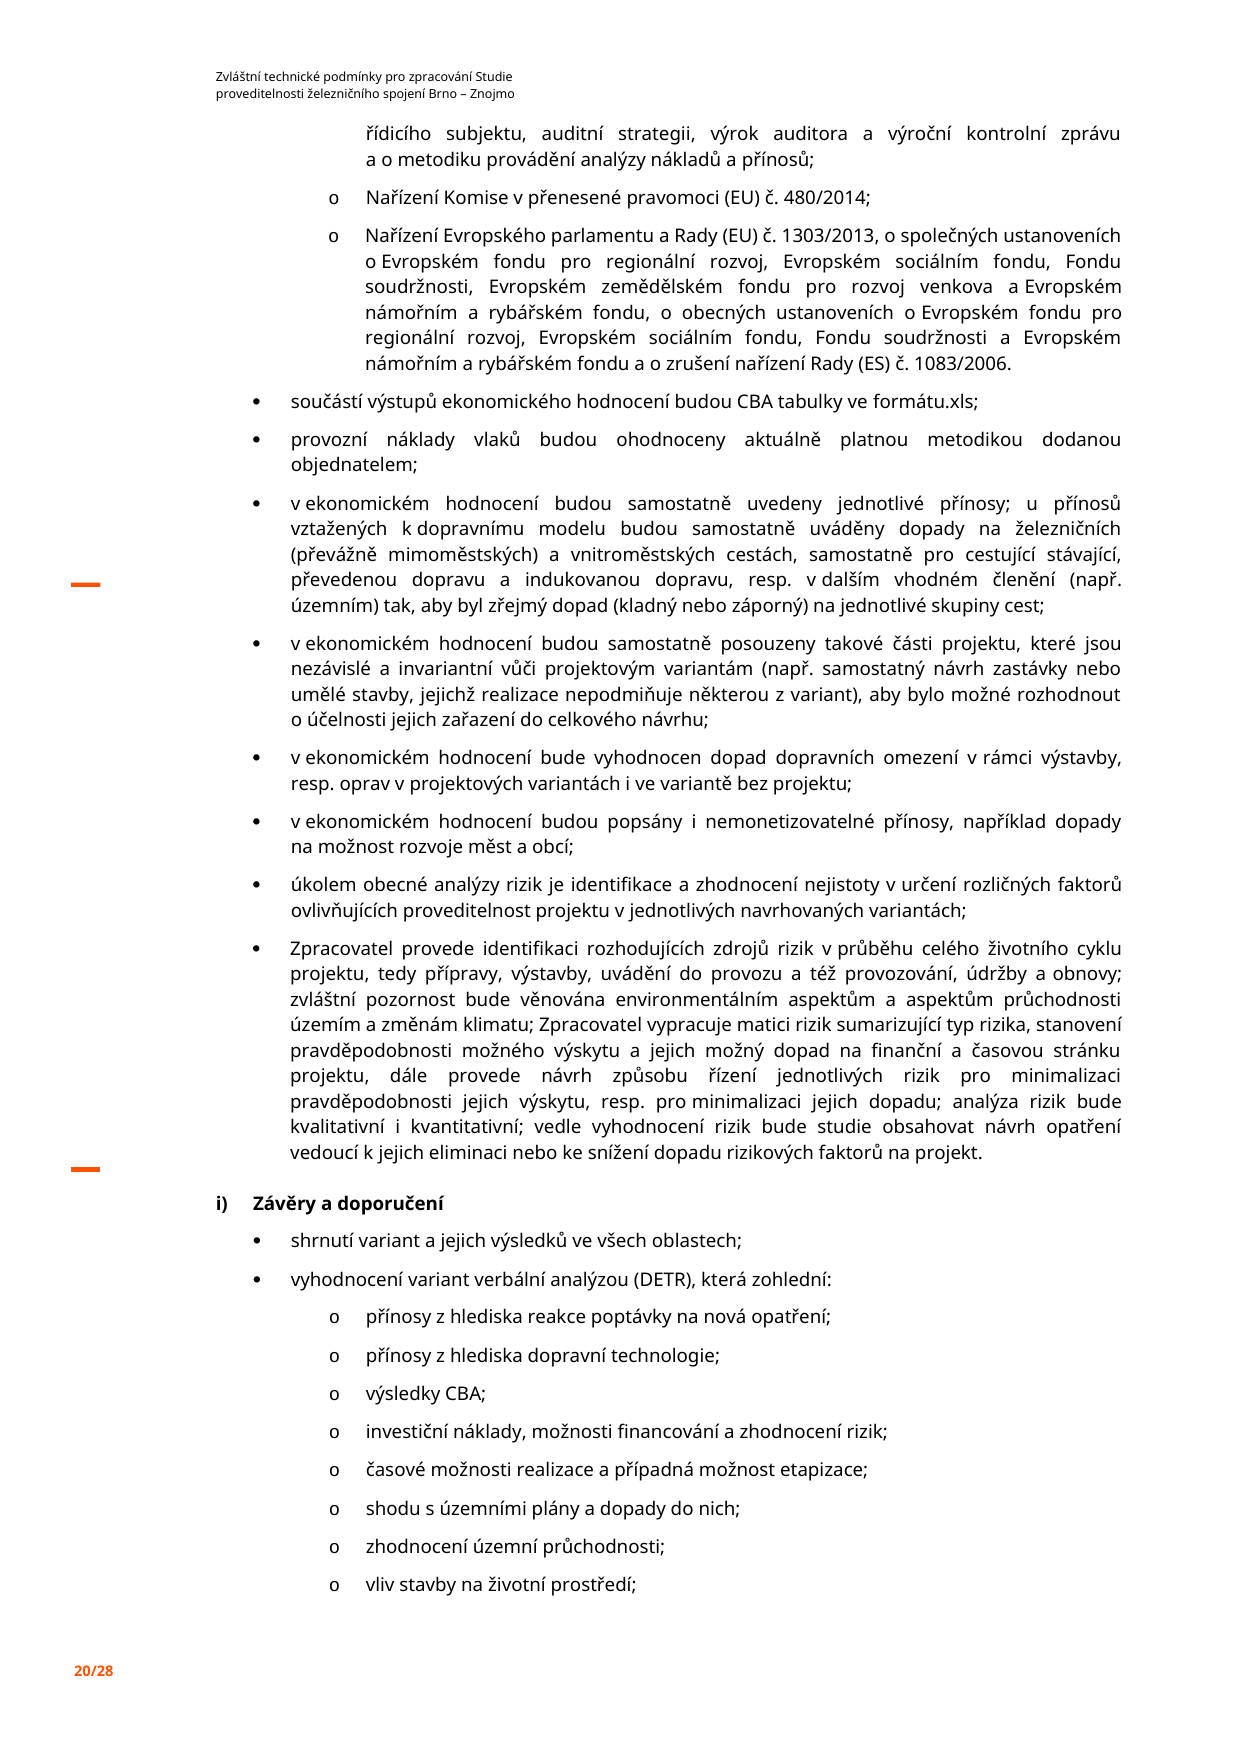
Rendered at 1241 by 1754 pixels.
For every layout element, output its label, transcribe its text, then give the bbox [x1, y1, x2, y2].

list v ekonomickém hodnocení budou popsány i nemonetizovatelné přínosy, například dopady na možnost rozvoje měst a obcí; [253, 808, 1122, 859]
list časové možnosti realizace a případná možnost etapizace; [328, 1457, 1122, 1482]
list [328, 121, 1122, 172]
list provozní náklady vlaků budou ohodnoceny aktuálně platnou metodikou dodanou objednatelem; [253, 426, 1122, 477]
list zhodnocení územní průchodnosti; [328, 1533, 1122, 1559]
list přínosy z hlediska dopravní technologie; [328, 1342, 1122, 1368]
list v ekonomickém hodnocení budou samostatně posouzeny takové části projektu, které jsou nezávislé a invariantní vůči projektovým variantám (např. samostatný návrh zastávky nebo umělé stavby, jejichž realizace nepodmiňuje některou z variant), aby bylo možné rozhodnout o účelnosti jejich zařazení do celkového návrhu; [253, 630, 1122, 732]
list shodu s územními plány a dopady do nich; [328, 1495, 1122, 1521]
list přínosy z hlediska reakce poptávky na nová opatření; [328, 1304, 1122, 1329]
list vyhodnocení variant verbální analýzou (DETR), která zohlední: [253, 1266, 1122, 1291]
list v ekonomickém hodnocení budou samostatně uvedeny jednotlivé přínosy; u přínosů vztažených k dopravnímu modelu budou samostatně uváděny dopady na železničních (převážně mimoměstských) a vnitroměstských cestách, samostatně pro cestující stávající, převedenou dopravu a indukovanou dopravu, resp. v dalším vhodném členění (např. územním) tak, aby byl zřejmý dopad (kladný nebo záporný) na jednotlivé skupiny cest; [253, 490, 1122, 617]
list Závěry a doporučení [216, 1190, 1122, 1215]
list vliv stavby na životní prostředí; [328, 1571, 1122, 1597]
list úkolem obecné analýzy rizik je identifikace a zhodnocení nejistoty v určení rozličných faktorů ovlivňujících proveditelnost projektu v jednotlivých navrhovaných variantách; [253, 872, 1122, 923]
list Nařízení Komise v přenesené pravomoci (EU) č. 480/2014; [328, 184, 1122, 210]
list v ekonomickém hodnocení bude vyhodnocen dopad dopravních omezení v rámci výstavby, resp. oprav v projektových variantách i ve variantě bez projektu; [253, 744, 1122, 796]
list součástí výstupů ekonomického hodnocení budou CBA tabulky ve formátu.xls; [253, 388, 1122, 414]
list výsledky CBA; [328, 1380, 1122, 1406]
list Nařízení Evropského parlamentu a Rady (EU) č. 1303/2013, o společných ustanoveních o Evropském fondu pro regionální rozvoj, Evropském sociálním fondu, Fondu soudržnosti, Evropském zemědělském fondu pro rozvoj venkova a Evropském námořním a rybářském fondu, o obecných ustanoveních o Evropském fondu pro regionální rozvoj, Evropském sociálním fondu, Fondu soudržnosti a Evropském námořním a rybářském fondu a o zrušení nařízení Rady (ES) č. 1083/2006. [328, 222, 1122, 376]
list investiční náklady, možnosti financování a zhodnocení rizik; [328, 1418, 1122, 1444]
list shrnutí variant a jejich výsledků ve všech oblastech; [253, 1228, 1122, 1253]
list Zpracovatel provede identifikaci rozhodujících zdrojů rizik v průběhu celého životního cyklu projektu, tedy přípravy, výstavby, uvádění do provozu a též provozování, údržby a obnovy; zvláštní pozornost bude věnována environmentálním aspektům a aspektům průchodnosti územím a změnám klimatu; Zpracovatel vypracuje matici rizik sumarizující typ rizika, stanovení pravděpodobnosti možného výskytu a jejich možný dopad na finanční a časovou stránku projektu, dále provede návrh způsobu řízení jednotlivých rizik pro minimalizaci pravděpodobnosti jejich výskytu, resp. pro minimalizaci jejich dopadu; analýza rizik bude kvalitativní i kvantitativní; vedle vyhodnocení rizik bude studie obsahovat návrh opatření vedoucí k jejich eliminaci nebo ke snížení dopadu rizikových faktorů na projekt. [253, 935, 1122, 1165]
